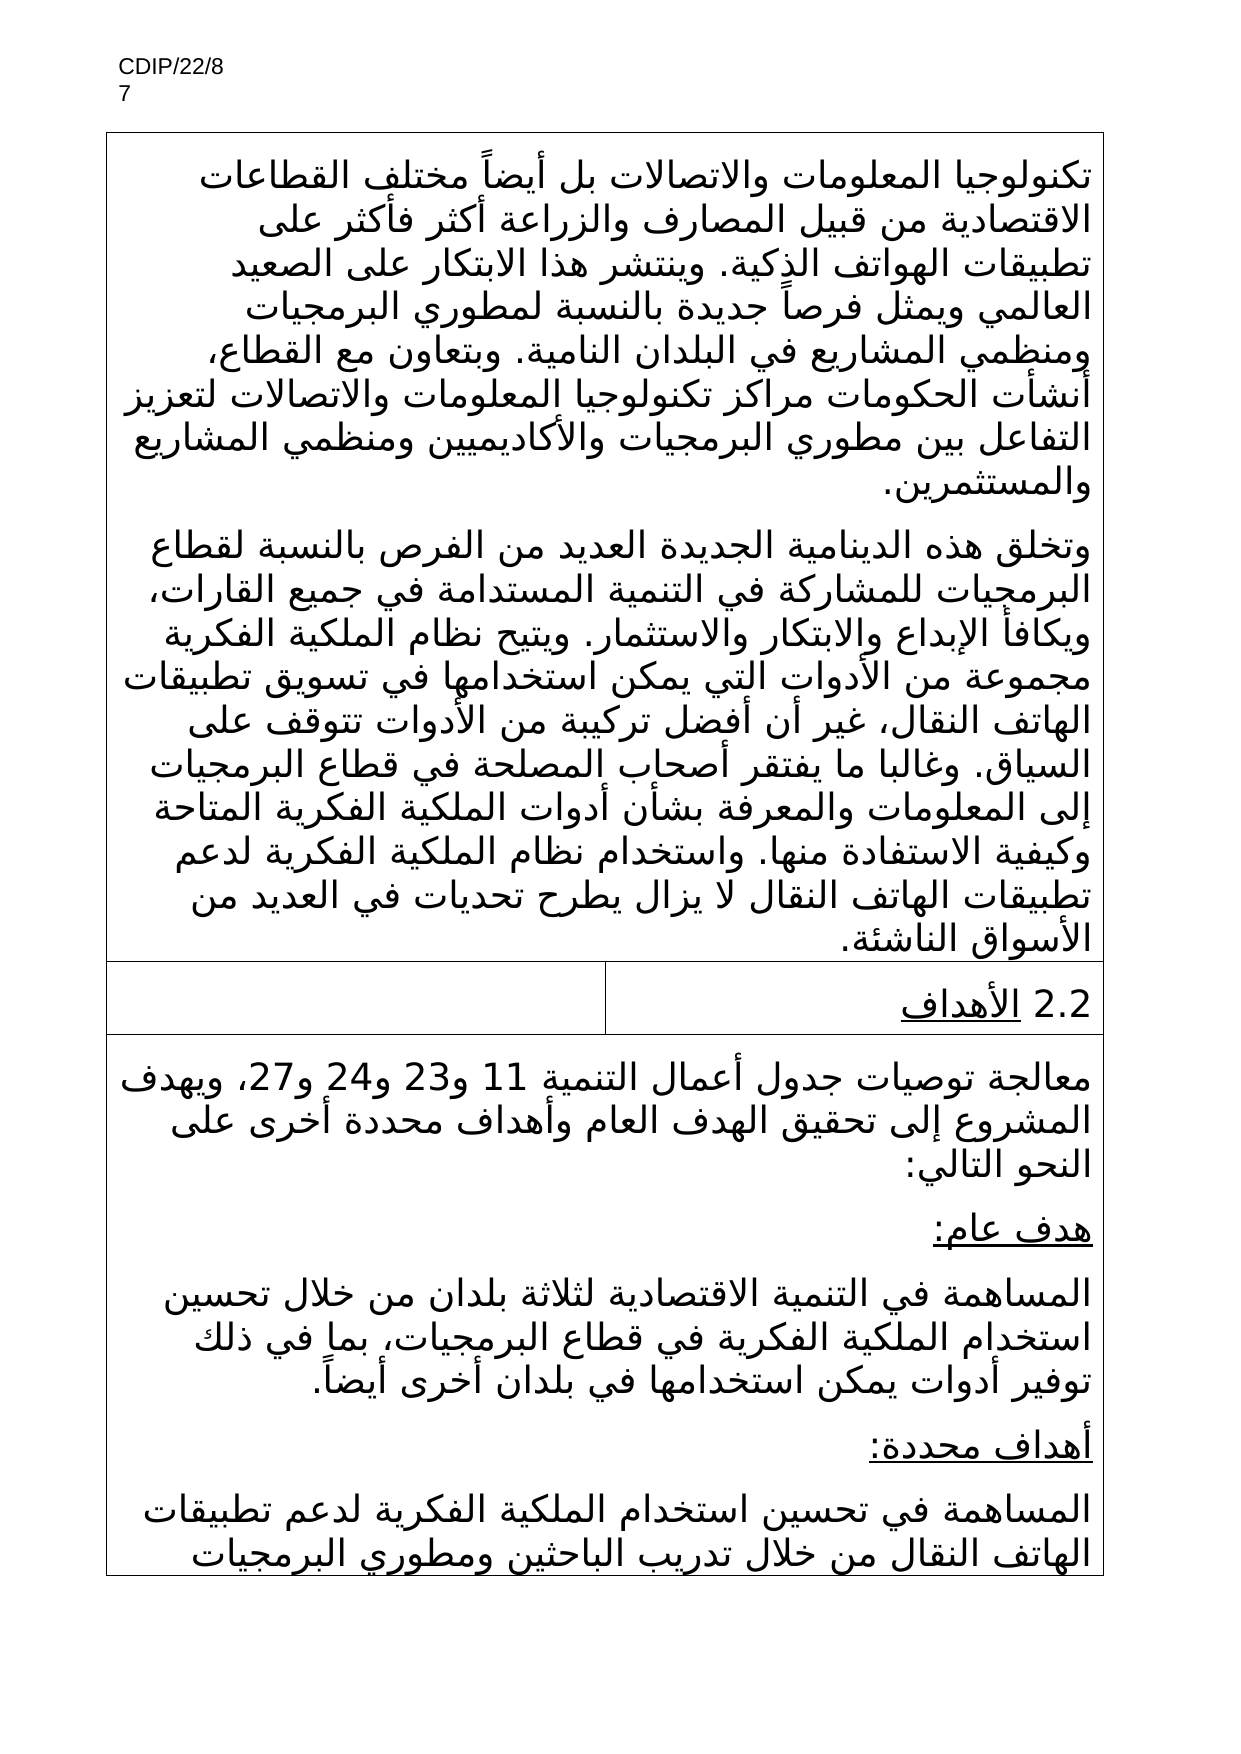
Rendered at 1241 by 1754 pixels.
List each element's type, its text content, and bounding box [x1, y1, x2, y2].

table_cell 2.2 الأهداف [606, 962, 1103, 1033]
table_cell [107, 962, 605, 1033]
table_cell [107, 133, 1103, 961]
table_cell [107, 1035, 1103, 1575]
